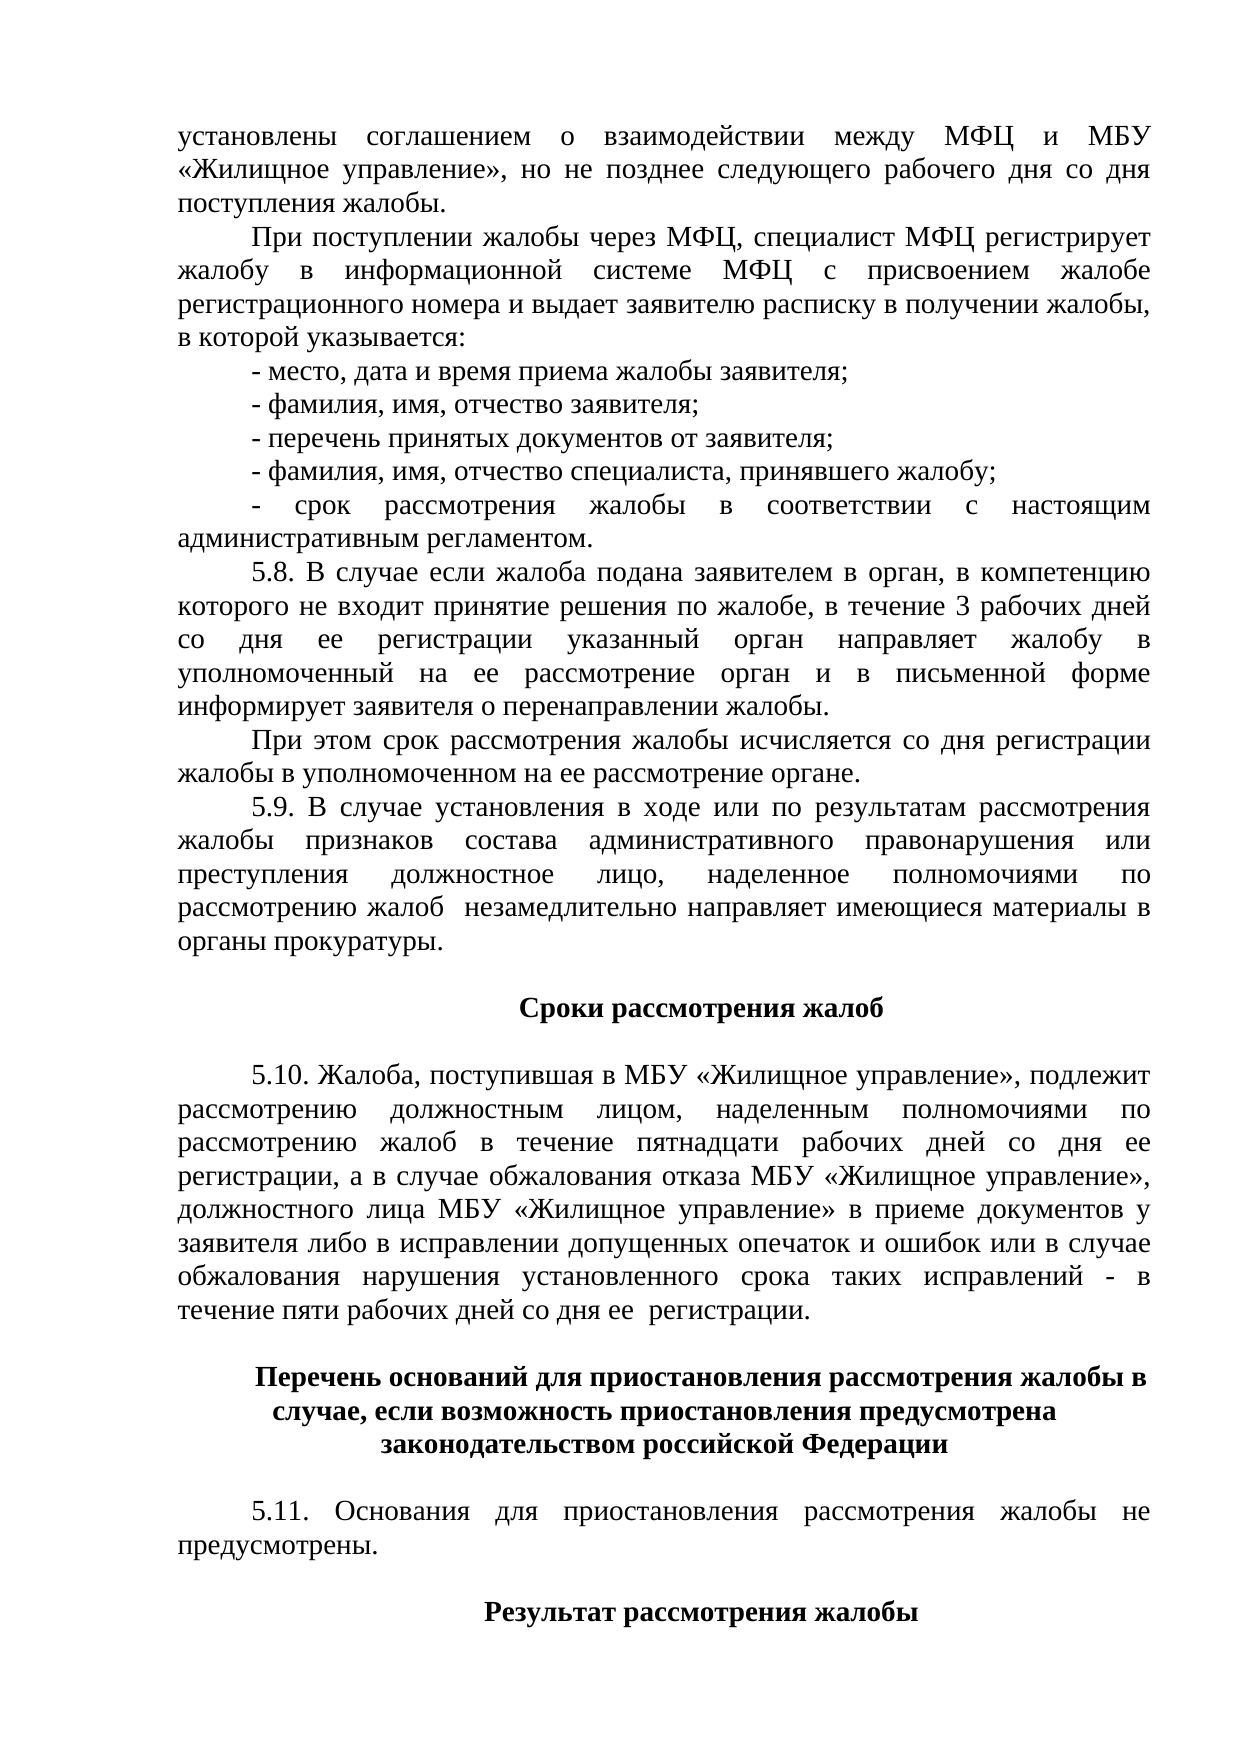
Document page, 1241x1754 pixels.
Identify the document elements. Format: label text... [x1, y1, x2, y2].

text Результат рассмотрения жалобы [177, 1594, 1152, 1627]
text - фамилия, имя, отчество заявителя; [177, 386, 1152, 420]
text 5.10. Жалоба, поступившая в МБУ «Жилищное управление», подлежит рассмотрению должностным лицом, наделенным полномочиями по рассмотрению жалоб в течение пятнадцати рабочих дней со дня ее регистрации, а в случае обжалования отказа МБУ «Жилищное управление», должностного лица МБУ «Жилищное управление» в приеме документов у заявителя либо в исправлении допущенных опечаток и ошибок или в случае обжалования нарушения установленного срока таких исправлений - в течение пяти рабочих дней со дня ее регистрации. [177, 1057, 1152, 1326]
text - перечень принятых документов от заявителя; [177, 420, 1152, 453]
text Сроки рассмотрения жалоб [177, 990, 1152, 1024]
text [177, 118, 1152, 219]
text Перечень оснований для приостановления рассмотрения жалобы в случае, если возможность приостановления предусмотрена законодательством российской Федерации [177, 1359, 1152, 1460]
text 5.9. В случае установления в ходе или по результатам рассмотрения жалобы признаков состава административного правонарушения или преступления должностное лицо, наделенное полномочиями по рассмотрению жалоб незамедлительно направляет имеющиеся материалы в органы прокуратуры. [177, 789, 1152, 957]
text При этом срок рассмотрения жалобы исчисляется со дня регистрации жалобы в уполномоченном на ее рассмотрение органе. [177, 722, 1152, 789]
text - место, дата и время приема жалобы заявителя; [177, 353, 1152, 386]
text 5.8. В случае если жалоба подана заявителем в орган, в компетенцию которого не входит принятие решения по жалобе, в течение 3 рабочих дней со дня ее регистрации указанный орган направляет жалобу в уполномоченный на ее рассмотрение орган и в письменной форме информирует заявителя о перенаправлении жалобы. [177, 554, 1152, 722]
text 5.11. Основания для приостановления рассмотрения жалобы не предусмотрены. [177, 1493, 1152, 1560]
text - срок рассмотрения жалобы в соответствии с настоящим административным регламентом. [177, 487, 1152, 554]
text При поступлении жалобы через МФЦ, специалист МФЦ регистрирует жалобу в информационной системе МФЦ с присвоением жалобе регистрационного номера и выдает заявителю расписку в получении жалобы, в которой указывается: [177, 219, 1152, 353]
text - фамилия, имя, отчество специалиста, принявшего жалобу; [177, 453, 1152, 487]
